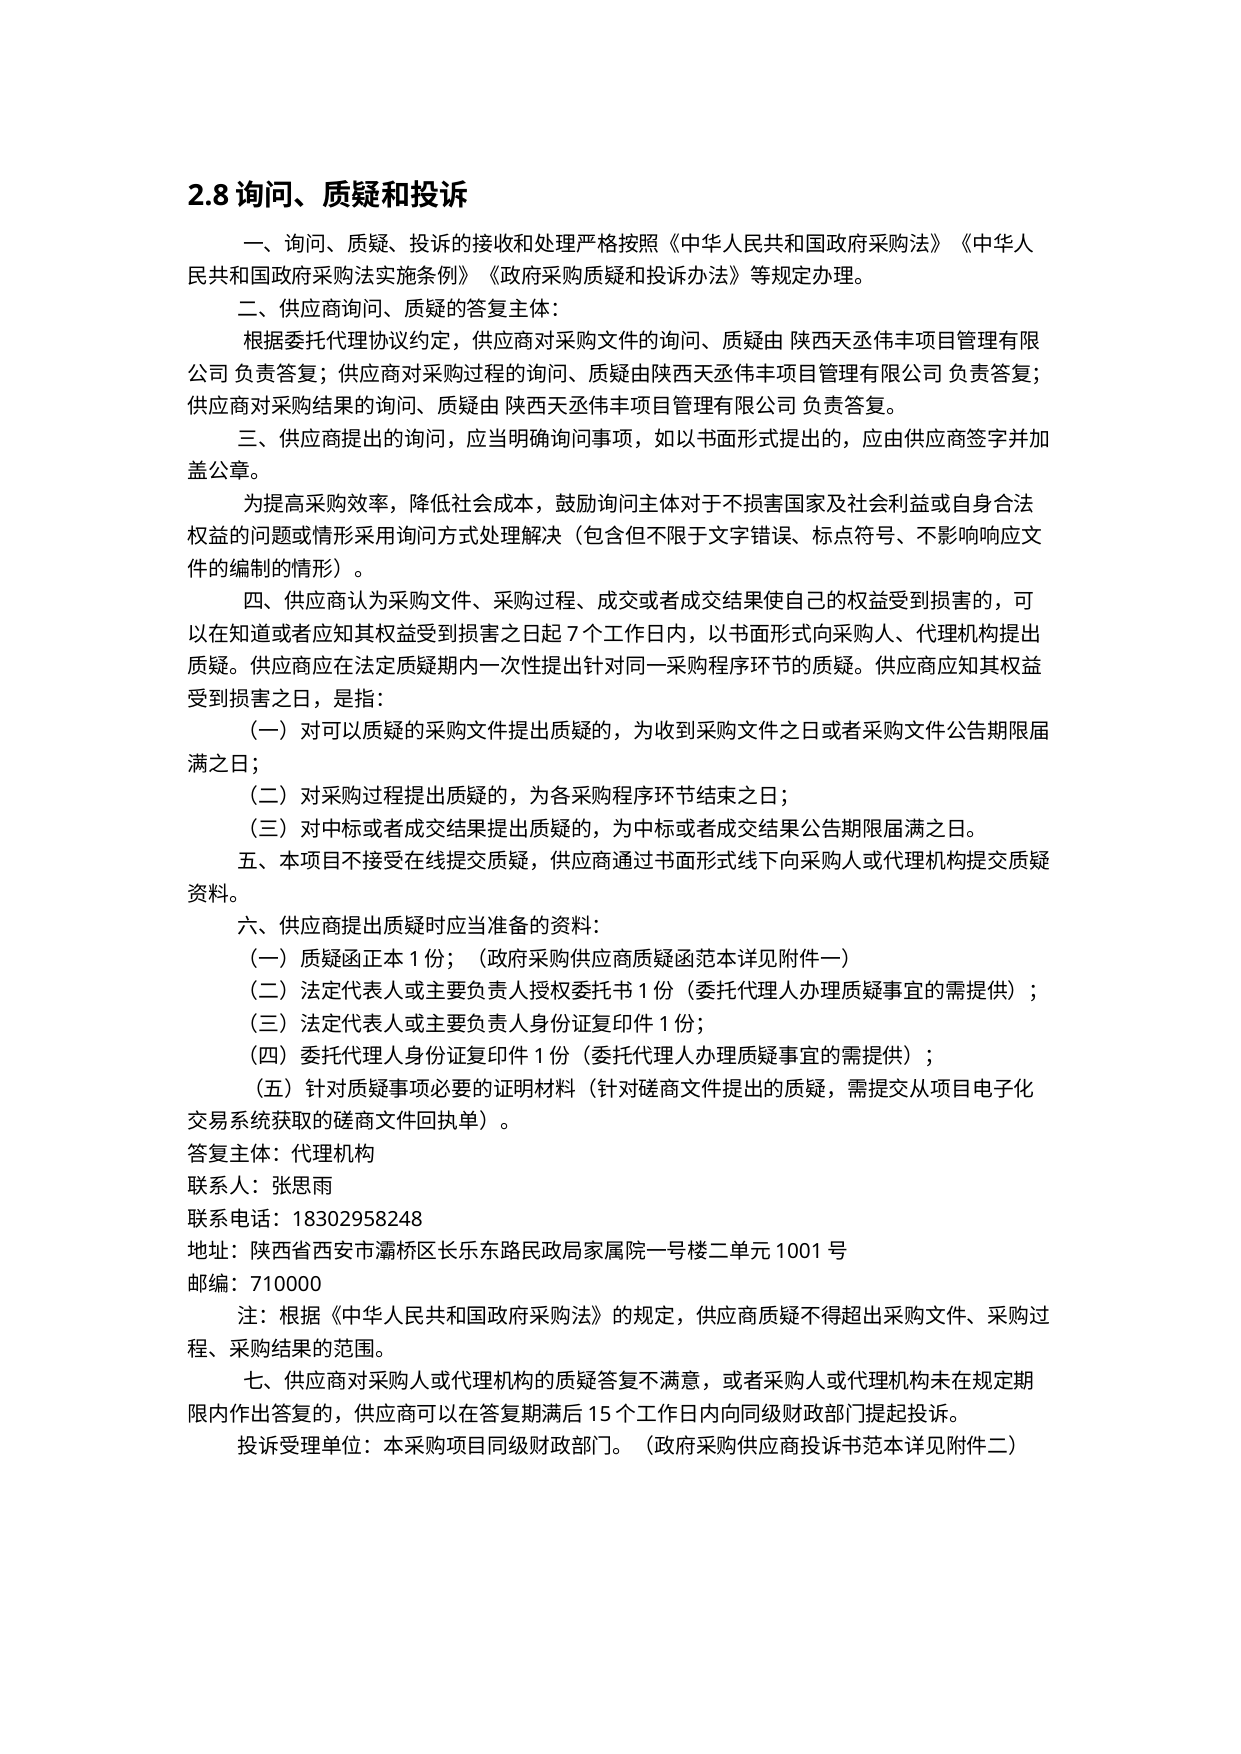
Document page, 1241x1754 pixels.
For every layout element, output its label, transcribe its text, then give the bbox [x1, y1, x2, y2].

text （三）法定代表人或主要负责人身份证复印件1份； [187, 1007, 1053, 1039]
text 一、询问、质疑、投诉的接收和处理严格按照《中华人民共和国政府采购法》《中华人民共和国政府采购法实施条例》《政府采购质疑和投诉办法》等规定办理。 [187, 227, 1053, 292]
text 邮编：710000 [187, 1267, 1053, 1299]
text （一）对可以质疑的采购文件提出质疑的，为收到采购文件之日或者采购文件公告期限届满之日； [187, 714, 1053, 779]
text 三、供应商提出的询问，应当明确询问事项，如以书面形式提出的，应由供应商签字并加盖公章。 [187, 422, 1053, 487]
text 联系人：张思雨 [187, 1169, 1053, 1202]
text 为提高采购效率，降低社会成本，鼓励询问主体对于不损害国家及社会利益或自身合法权益的问题或情形采用询问方式处理解决（包含但不限于文字错误、标点符号、不影响响应文件的编制的情形）。 [187, 487, 1053, 584]
text 答复主体：代理机构 [187, 1137, 1053, 1169]
text 注：根据《中华人民共和国政府采购法》的规定，供应商质疑不得超出采购文件、采购过程、采购结果的范围。 [187, 1299, 1053, 1364]
text 六、供应商提出质疑时应当准备的资料： [187, 909, 1053, 942]
text （三）对中标或者成交结果提出质疑的，为中标或者成交结果公告期限届满之日。 [187, 812, 1053, 844]
text 根据委托代理协议约定，供应商对采购文件的询问、质疑由 陕西天丞伟丰项目管理有限公司 负责答复；供应商对采购过程的询问、质疑由陕西天丞伟丰项目管理有限公司 负责答复；供应商对采购结果的询问、质疑由 陕西天丞伟丰项目管理有限公司 负责答复。 [187, 324, 1053, 422]
text 七、供应商对采购人或代理机构的质疑答复不满意，或者采购人或代理机构未在规定期限内作出答复的，供应商可以在答复期满后15个工作日内向同级财政部门提起投诉。 [187, 1364, 1053, 1429]
text （四）委托代理人身份证复印件1份（委托代理人办理质疑事宜的需提供）； [187, 1039, 1053, 1072]
text 二、供应商询问、质疑的答复主体： [187, 292, 1053, 324]
text （一）质疑函正本1份；（政府采购供应商质疑函范本详见附件一） [187, 942, 1053, 974]
text （二）法定代表人或主要负责人授权委托书1份（委托代理人办理质疑事宜的需提供）； [187, 974, 1053, 1007]
text 投诉受理单位：本采购项目同级财政部门。（政府采购供应商投诉书范本详见附件二） [187, 1429, 1053, 1462]
text 地址：陕西省西安市灞桥区长乐东路民政局家属院一号楼二单元1001号 [187, 1234, 1053, 1267]
text （二）对采购过程提出质疑的，为各采购程序环节结束之日； [187, 779, 1053, 812]
text （五）针对质疑事项必要的证明材料（针对磋商文件提出的质疑，需提交从项目电子化交易系统获取的磋商文件回执单）。 [187, 1072, 1053, 1137]
text 五、本项目不接受在线提交质疑，供应商通过书面形式线下向采购人或代理机构提交质疑资料。 [187, 844, 1053, 909]
text 联系电话：18302958248 [187, 1202, 1053, 1234]
text 四、供应商认为采购文件、采购过程、成交或者成交结果使自己的权益受到损害的，可以在知道或者应知其权益受到损害之日起7个工作日内，以书面形式向采购人、代理机构提出质疑。供应商应在法定质疑期内一次性提出针对同一采购程序环节的质疑。供应商应知其权益受到损害之日，是指： [187, 584, 1053, 714]
text 2.8询问、质疑和投诉 [187, 162, 1053, 227]
